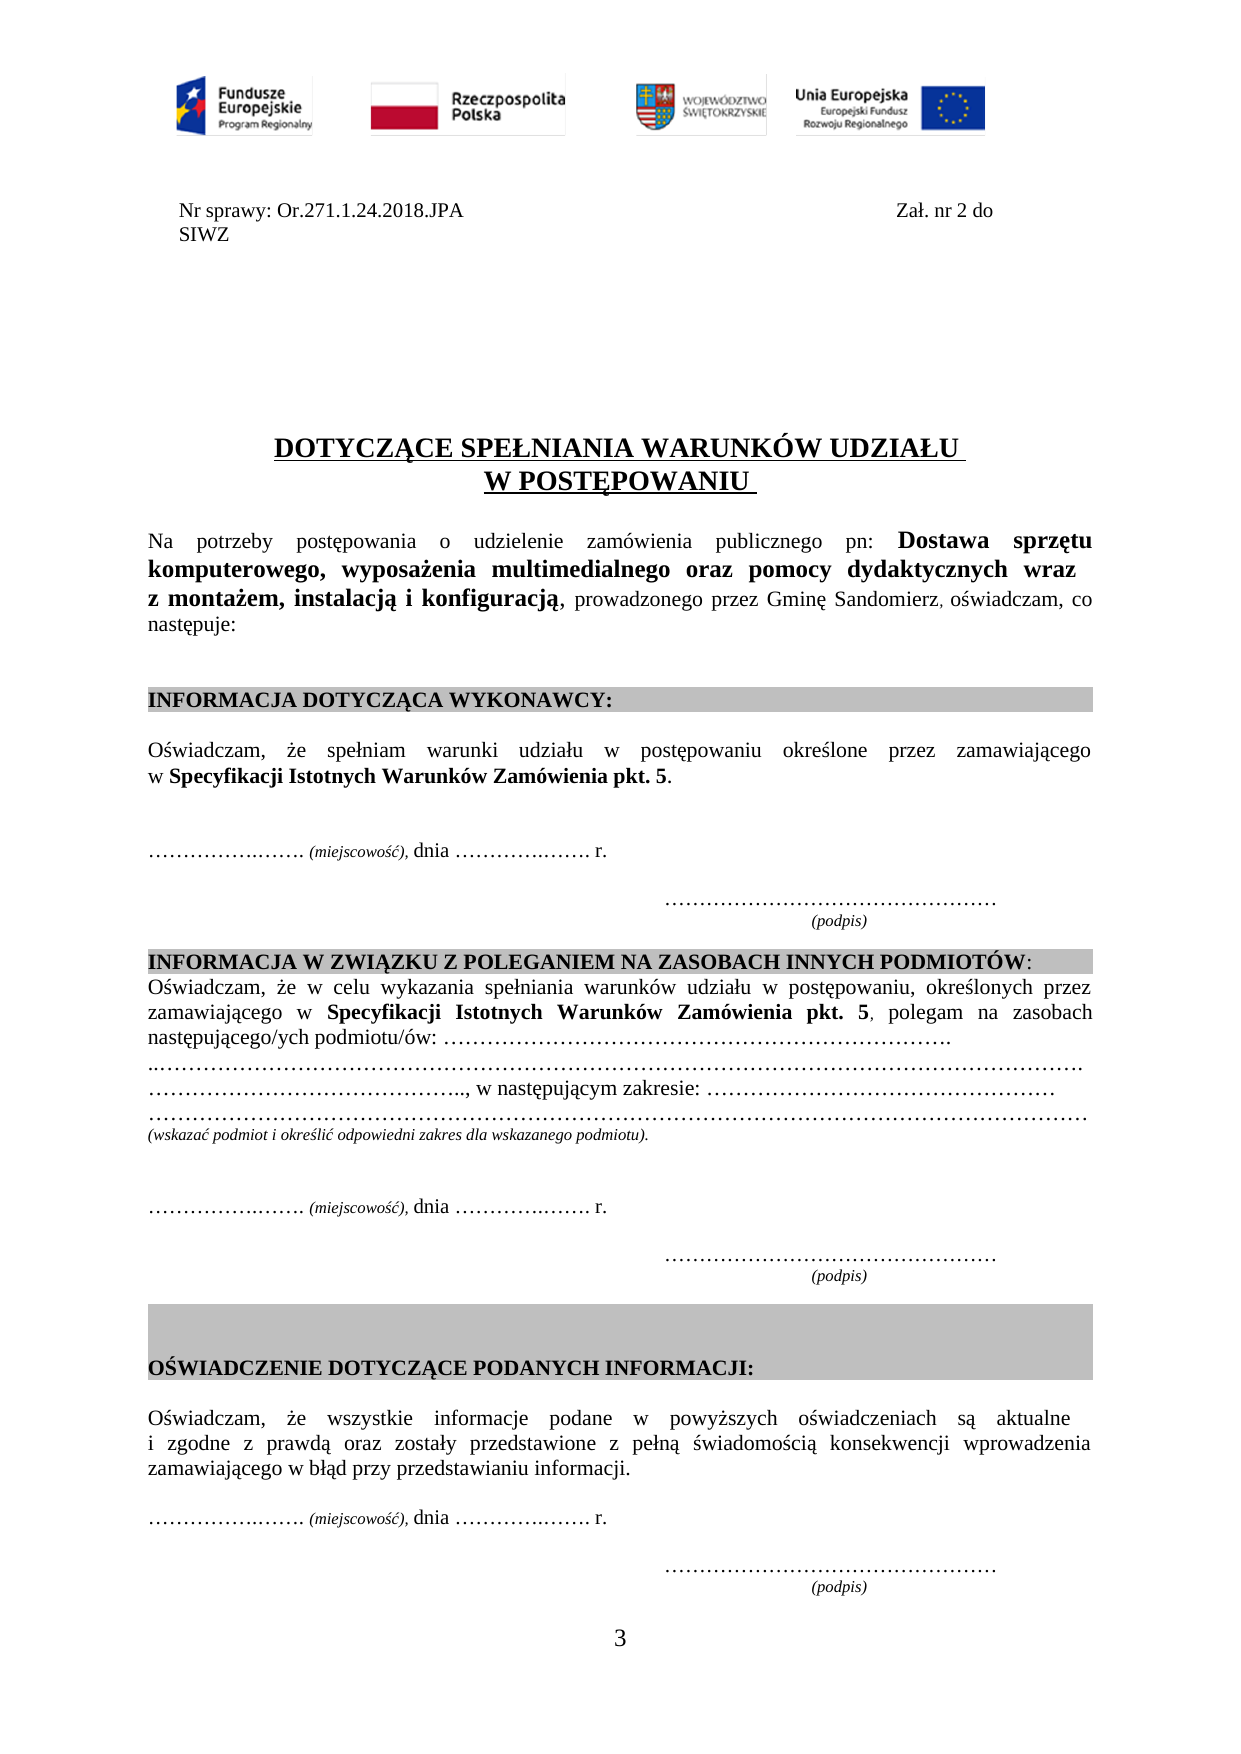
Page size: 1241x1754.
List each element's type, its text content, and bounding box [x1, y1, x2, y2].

text Oświadczam, że w celu wykazania spełniania warunków udziału w postępowaniu, określonych przez zamawiającego w Specyfikacji Istotnych Warunków Zamówienia pkt. 5, polegam na zasobach następującego/ych podmiotu/ów: ……………………………………………………………. [148, 974, 1093, 1049]
text …………….……. (miejscowość), dnia ………….……. r. [148, 838, 1093, 862]
text ..……………………………………………………………………………………………………………….…………………………………….., w następującym zakresie: ………………………………………… [148, 1049, 1093, 1100]
text ………………………………………… [148, 1553, 1093, 1577]
text ………………………………………… [148, 886, 1093, 910]
text (podpis) [738, 910, 1093, 929]
text OŚWIADCZENIE DOTYCZĄCE PODANYCH INFORMACJI: [148, 1354, 1093, 1380]
text INFORMACJA W ZWIĄZKU Z POLEGANIEM NA ZASOBACH INNYCH PODMIOTÓW: [148, 949, 1093, 974]
text INFORMACJA DOTYCZĄCA WYKONAWCY: [148, 687, 1093, 712]
text Oświadczam, że wszystkie informacje podane w powyższych oświadczeniach są aktualne i zgodne z prawdą oraz zostały przedstawione z pełną świadomością konsekwencji wprowadzenia zamawiającego w błąd przy przedstawianiu informacji. [148, 1405, 1093, 1481]
picture [796, 77, 986, 136]
text ………………………………………………………………………………………………………………… (wskazać podmiot i określić odpowiedni zakres dla wskazanego podmiotu). [148, 1100, 1093, 1144]
picture [636, 74, 767, 136]
text Na potrzeby postępowania o udzielenie zamówienia publicznego pn: Dostawa sprzętu komputerowego, wyposażenia multimedialnego oraz pomocy dydaktycznych wraz z montażem, instalacją i konfiguracją, prowadzonego przez Gminę Sandomierz, oświadczam, co następuje: [148, 525, 1093, 637]
picture [176, 76, 313, 136]
text (podpis) [738, 1577, 1093, 1596]
text …………….……. (miejscowość), dnia ………….……. r. [148, 1505, 1093, 1529]
text ………………………………………… [148, 1242, 1093, 1266]
text (podpis) [738, 1266, 1093, 1285]
text DOTYCZĄCE SPEŁNIANIA WARUNKÓW UDZIAŁU W POSTĘPOWANIU [148, 432, 1093, 525]
picture [370, 73, 566, 136]
text Oświadczam, że spełniam warunki udziału w postępowaniu określone przez zamawiającego w Specyfikacji Istotnych Warunków Zamówienia pkt. 5. [148, 737, 1093, 788]
text …………….……. (miejscowość), dnia ………….……. r. [148, 1194, 1093, 1218]
